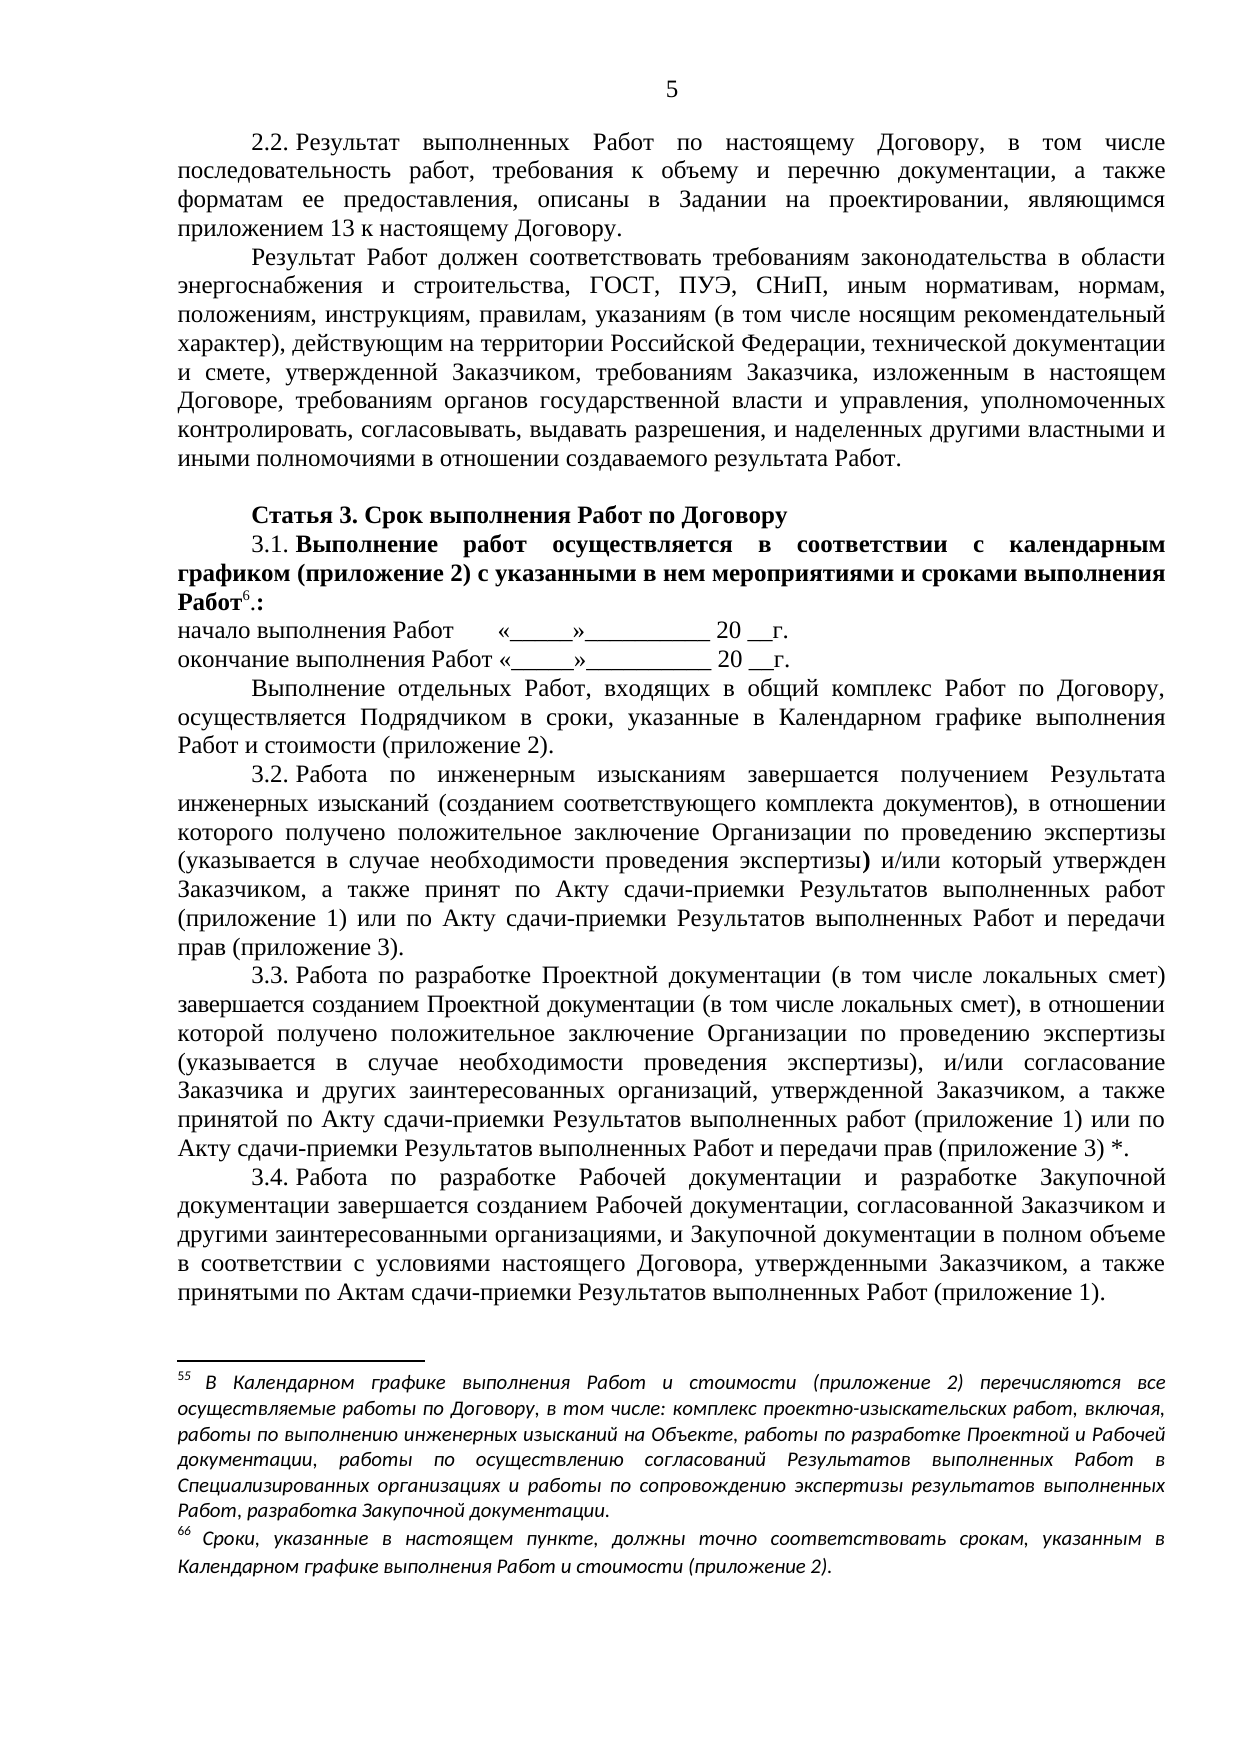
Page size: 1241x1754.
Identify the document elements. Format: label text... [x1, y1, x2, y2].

text начало выполнения Работ «_____»__________ 20 __г. [177, 615, 1166, 644]
text 2.2. Результат выполненных Работ по настоящему Договору, в том числе последовательность работ, требования к объему и перечню документации, а также форматам ее предоставления, описаны в Задании на проектировании, являющимся приложением 13 к настоящему Договору. [177, 127, 1166, 242]
text 3.4. Работа по разработке Рабочей документации и разработке Закупочной документации завершается созданием Рабочей документации, согласованной Заказчиком и другими заинтересованными организациями, и Закупочной документации в полном объеме в соответствии с условиями настоящего Договора, утвержденными Заказчиком, а также принятыми по Актам сдачи-приемки Результатов выполненных Работ (приложение 1). [177, 1162, 1166, 1305]
text 3.1. Выполнение работ осуществляется в соответствии с календарным графиком (приложение 2) с указанными в нем мероприятиями и сроками выполнения Работ.: [177, 529, 1166, 615]
text окончание выполнения Работ «_____»__________ 20 __г. [177, 644, 1166, 673]
text Выполнение отдельных Работ, входящих в общий комплекс Работ по Договору, осуществляется Подрядчиком в сроки, указанные в Календарном графике выполнения Работ и стоимости (приложение 2). [177, 673, 1166, 759]
text Результат Работ должен соответствовать требованиям законодательства в области энергоснабжения и строительства, ГОСТ, ПУЭ, СНиП, иным нормативам, нормам, положениям, инструкциям, правилам, указаниям (в том числе носящим рекомендательный характер), действующим на территории Российской Федерации, технической документации и смете, утвержденной Заказчиком, требованиям Заказчика, изложенным в настоящем Договоре, требованиям органов государственной власти и управления, уполномоченных контролировать, согласовывать, выдавать разрешения, и наделенных другими властными и иными полномочиями в отношении создаваемого результата Работ. [177, 242, 1166, 472]
text 3.3. Работа по разработке Проектной документации (в том числе локальных смет) завершается созданием Проектной документации (в том числе локальных смет), в отношении которой получено положительное заключение Организации по проведению экспертизы (указывается в случае необходимости проведения экспертизы), и/или согласование Заказчика и других заинтересованных организаций, утвержденной Заказчиком, а также принятой по Акту сдачи-приемки Результатов выполненных работ (приложение 1) или по Акту сдачи-приемки Результатов выполненных Работ и передачи прав (приложение 3) *. [177, 960, 1166, 1162]
text 3.2. Работа по инженерным изысканиям завершается получением Результата инженерных изысканий (созданием соответствующего комплекта документов), в отношении которого получено положительное заключение Организации по проведению экспертизы (указывается в случае необходимости проведения экспертизы) и/или который утвержден Заказчиком, а также принят по Акту сдачи-приемки Результатов выполненных работ (приложение 1) или по Акту сдачи-приемки Результатов выполненных Работ и передачи прав (приложение 3). [177, 759, 1166, 960]
text Статья 3. Срок выполнения Работ по Договору [177, 500, 1166, 529]
